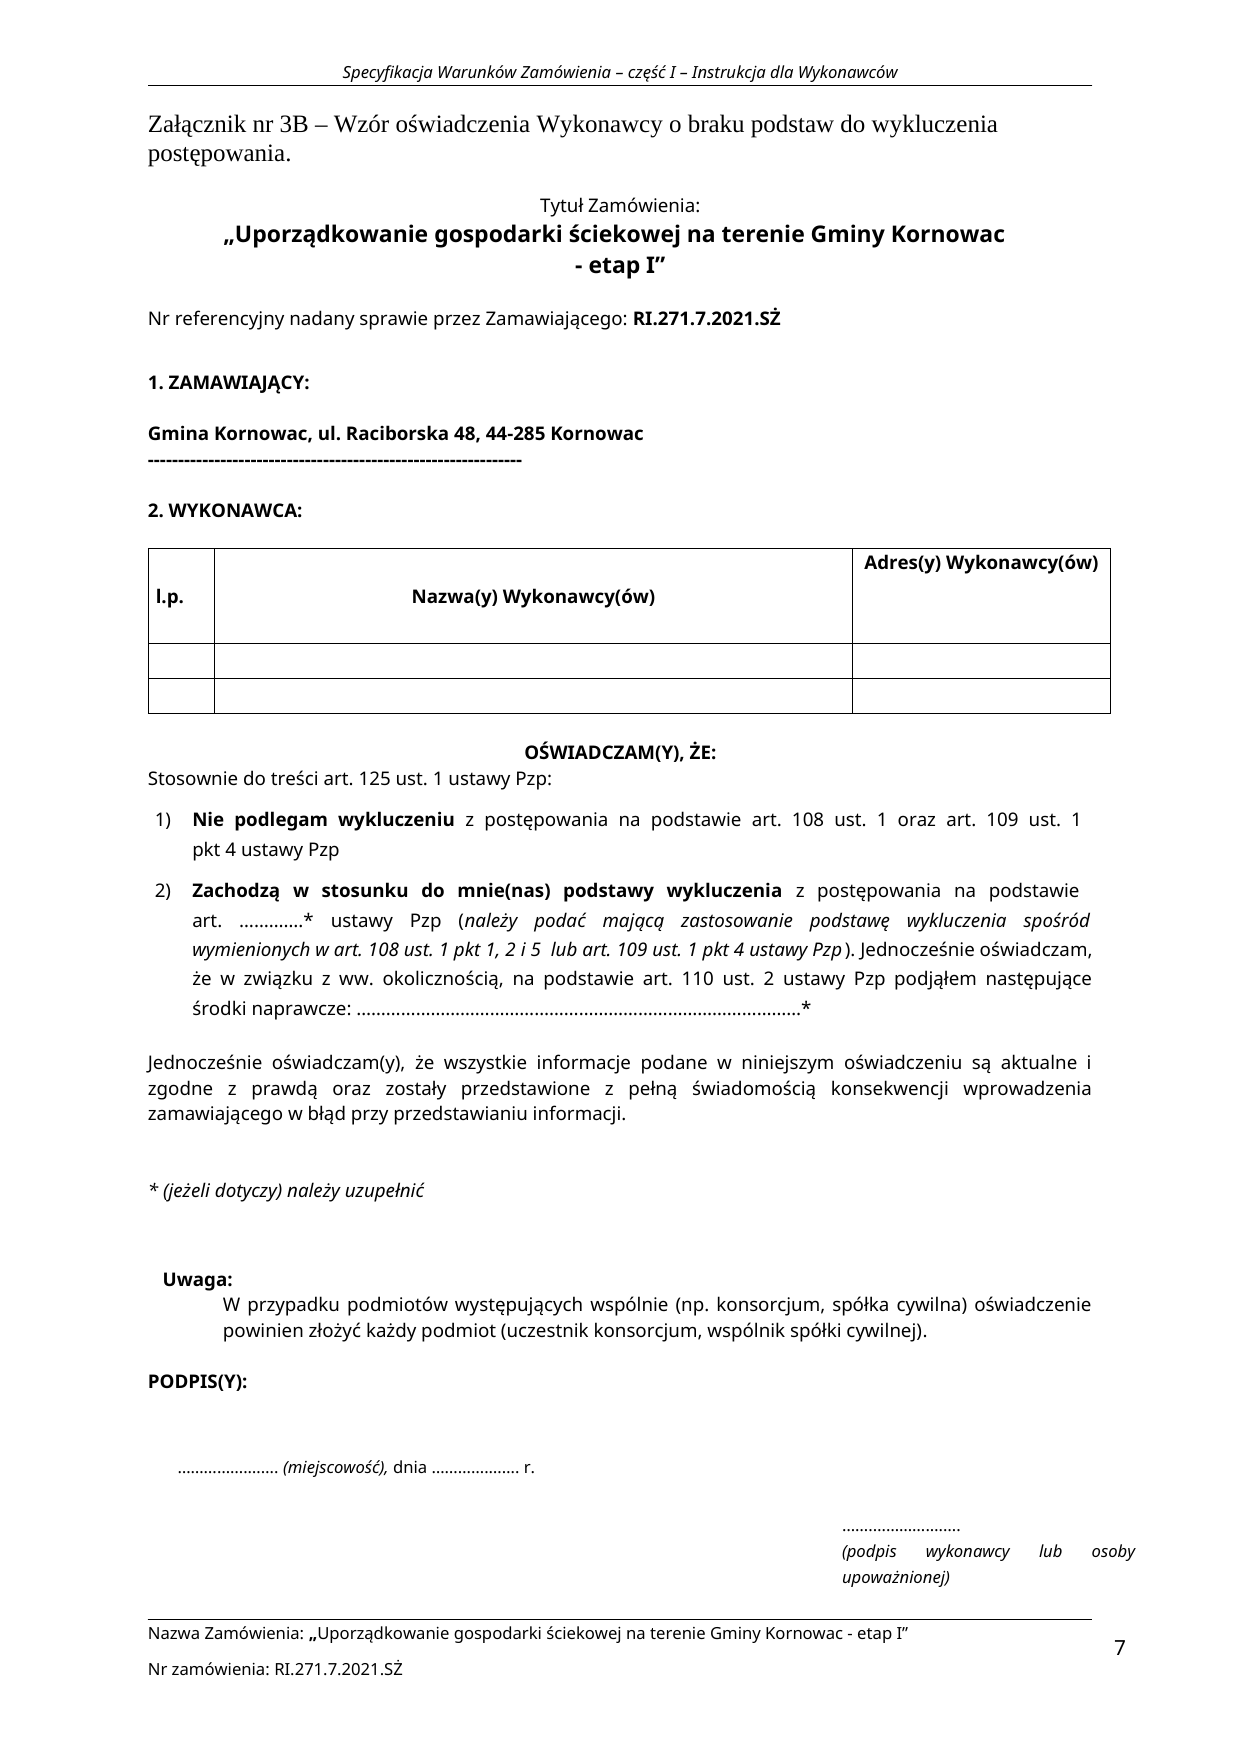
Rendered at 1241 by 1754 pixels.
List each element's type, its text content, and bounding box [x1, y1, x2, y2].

list Uwaga: [162, 1266, 1092, 1292]
text Tytuł Zamówienia: [148, 192, 1092, 217]
list Zachodzą w stosunku do mnie(nas) podstawy wykluczenia z postępowania na podstawie art. ………….* ustawy Pzp (należy podać mającą zastosowanie podstawę wykluczenia spośród wymienionych w art. 108 ust. 1 pkt 1, 2 i 5 lub art. 109 ust. 1 pkt 4 ustawy Pzp). Jednocześnie oświadczam, że w związku z ww. okolicznością, na podstawie art. 110 ust. 2 ustawy Pzp podjąłem następujące środki naprawcze: ………………………………………………………………………………* [154, 878, 1092, 1020]
text Nr referencyjny nadany sprawie przez Zamawiającego: RI.271.7.2021.SŻ [148, 306, 1092, 331]
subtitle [148, 109, 1092, 166]
table_cell [215, 679, 852, 713]
list OŚWIADCZAM(Y), ŻE: [148, 739, 1092, 765]
table_header l.p. [149, 549, 214, 643]
table_cell [215, 644, 852, 678]
text Stosownie do treści art. 125 ust. 1 ustawy Pzp: [148, 765, 1092, 790]
text 1. ZAMAWIAJĄCY: [148, 369, 1092, 395]
list Nie podlegam wykluczeniu z postępowania na podstawie art. 108 ust. 1 oraz art. 109 ust. 1 pkt 4 ustawy Pzp [154, 807, 1092, 861]
text …………….……. (miejscowość), dnia ………….……. r. [177, 1455, 1137, 1478]
table_cell [149, 679, 214, 713]
text Gmina Kornowac, ul. Raciborska 48, 44-285 Kornowac [148, 420, 1092, 446]
text Jednocześnie oświadczam(y), że wszystkie informacje podane w niniejszym oświadczeniu są aktualne i zgodne z prawdą oraz zostały przedstawione z pełną świadomością konsekwencji wprowadzenia zamawiającego w błąd przy przedstawianiu informacji. [148, 1049, 1092, 1126]
text -------------------------------------------------------------- [148, 446, 1092, 471]
text * (jeżeli dotyczy) należy uzupełnić [148, 1177, 1092, 1203]
text 2. WYKONAWCA: [148, 497, 1092, 522]
table_cell [149, 644, 214, 678]
list W przypadku podmiotów występujących wspólnie (np. konsorcjum, spółka cywilna) oświadczenie powinien złożyć każdy podmiot (uczestnik konsorcjum, wspólnik spółki cywilnej). [223, 1292, 1092, 1343]
table_cell [853, 679, 1110, 713]
text „Uporządkowanie gospodarki ściekowej na terenie Gminy Kornowac - etap I” [148, 217, 1092, 280]
table_header Adres(y) Wykonawcy(ów) [853, 549, 1110, 643]
table_cell [853, 644, 1110, 678]
text (podpis wykonawcy lub osoby upoważnionej) [842, 1539, 1137, 1588]
text …….………….……. [842, 1513, 1137, 1536]
table_header Nazwa(y) Wykonawcy(ów) [215, 549, 852, 643]
text PODPIS(Y): [148, 1368, 1092, 1394]
